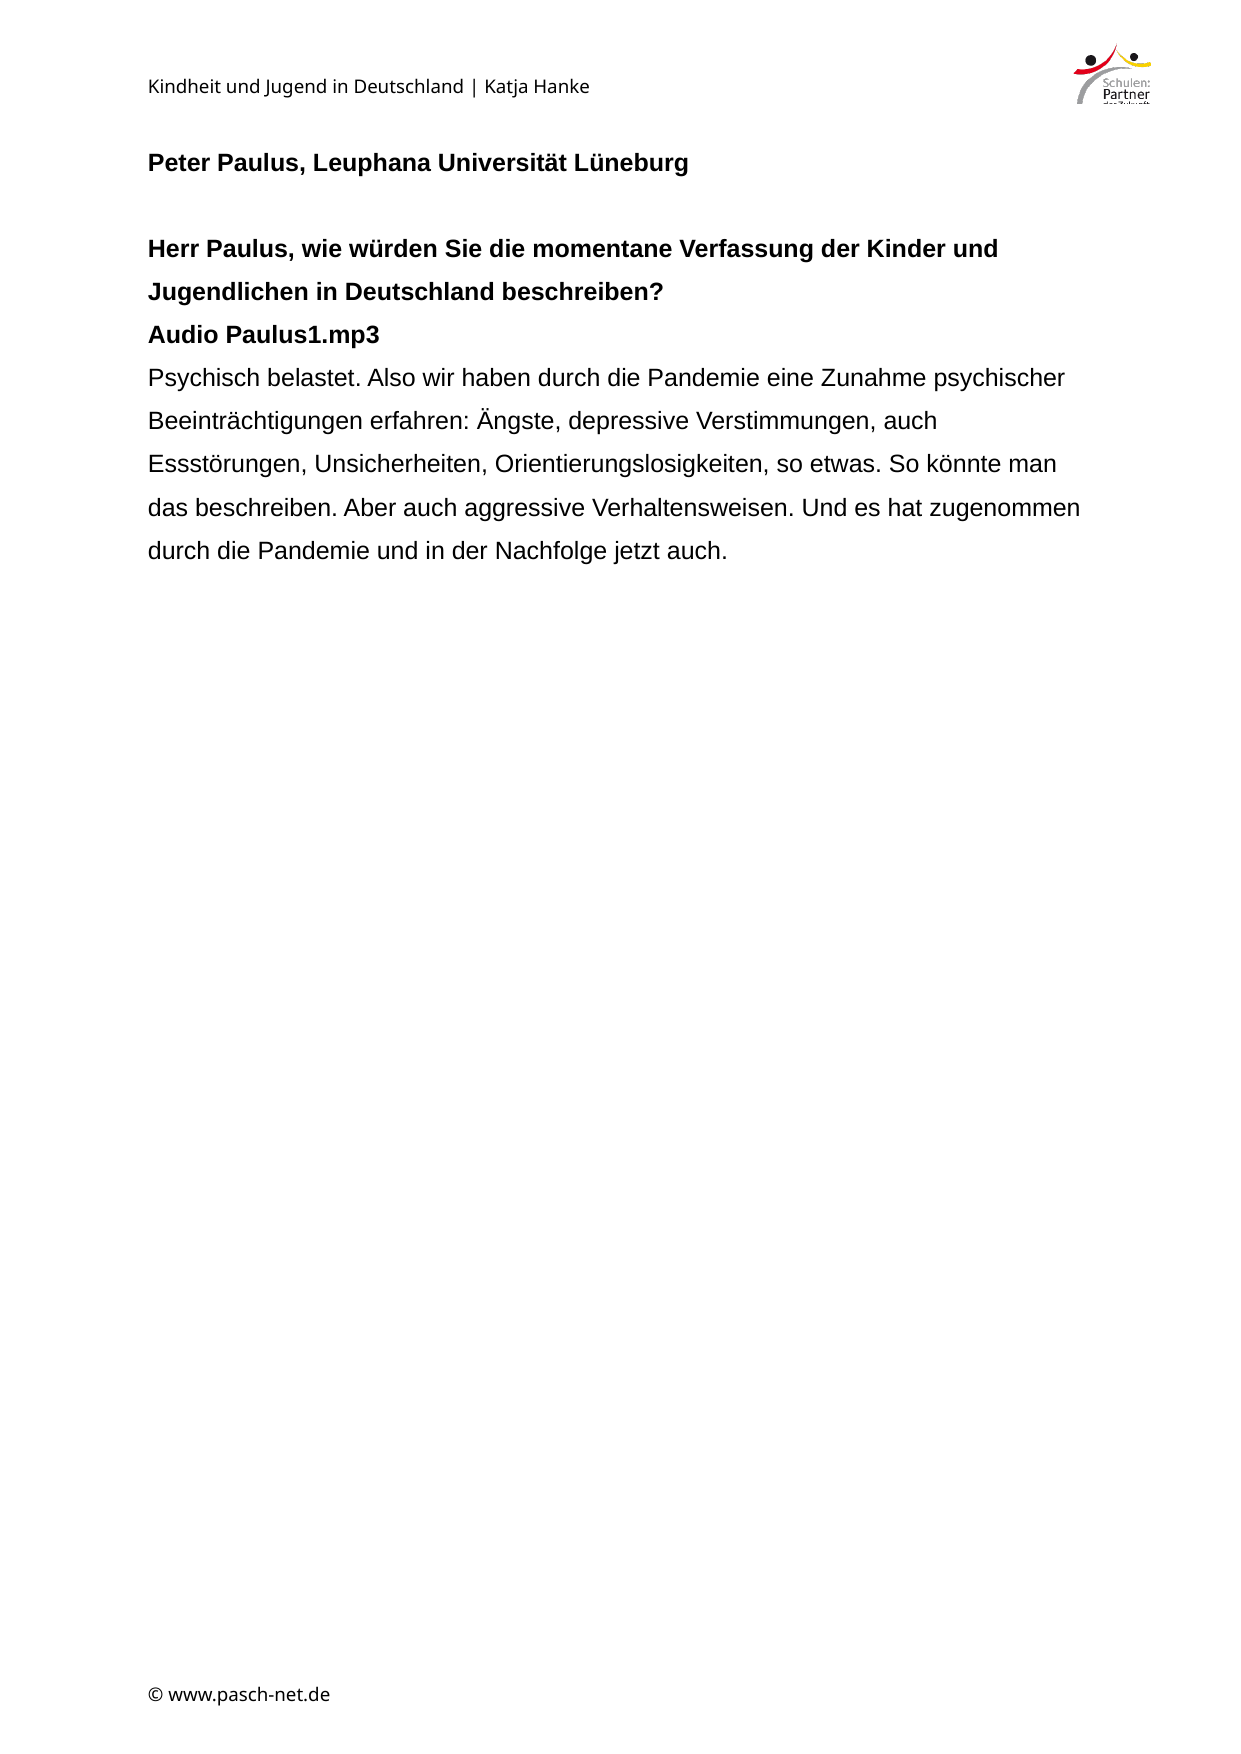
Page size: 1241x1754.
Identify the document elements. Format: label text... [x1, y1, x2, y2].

picture [1072, 43, 1151, 103]
text Psychisch belastet. Also wir haben durch die Pandemie eine Zunahme psychischer Beeinträchtigungen erfahren: Ängste, depressive Verstimmungen, auch Essstörungen, Unsicherheiten, Orientierungslosigkeiten, so etwas. So könnte man das beschreiben. Aber auch aggressive Verhaltensweisen. Und es hat zugenommen durch die Pandemie und in der Nachfolge jetzt auch. [148, 363, 1093, 564]
text Peter Paulus, Leuphana Universität Lüneburg [148, 148, 1093, 176]
text Audio Paulus1.mp3 [148, 320, 1093, 349]
text Herr Paulus, wie würden Sie die momentane Verfassung der Kinder und Jugendlichen in Deutschland beschreiben? [148, 234, 1093, 306]
